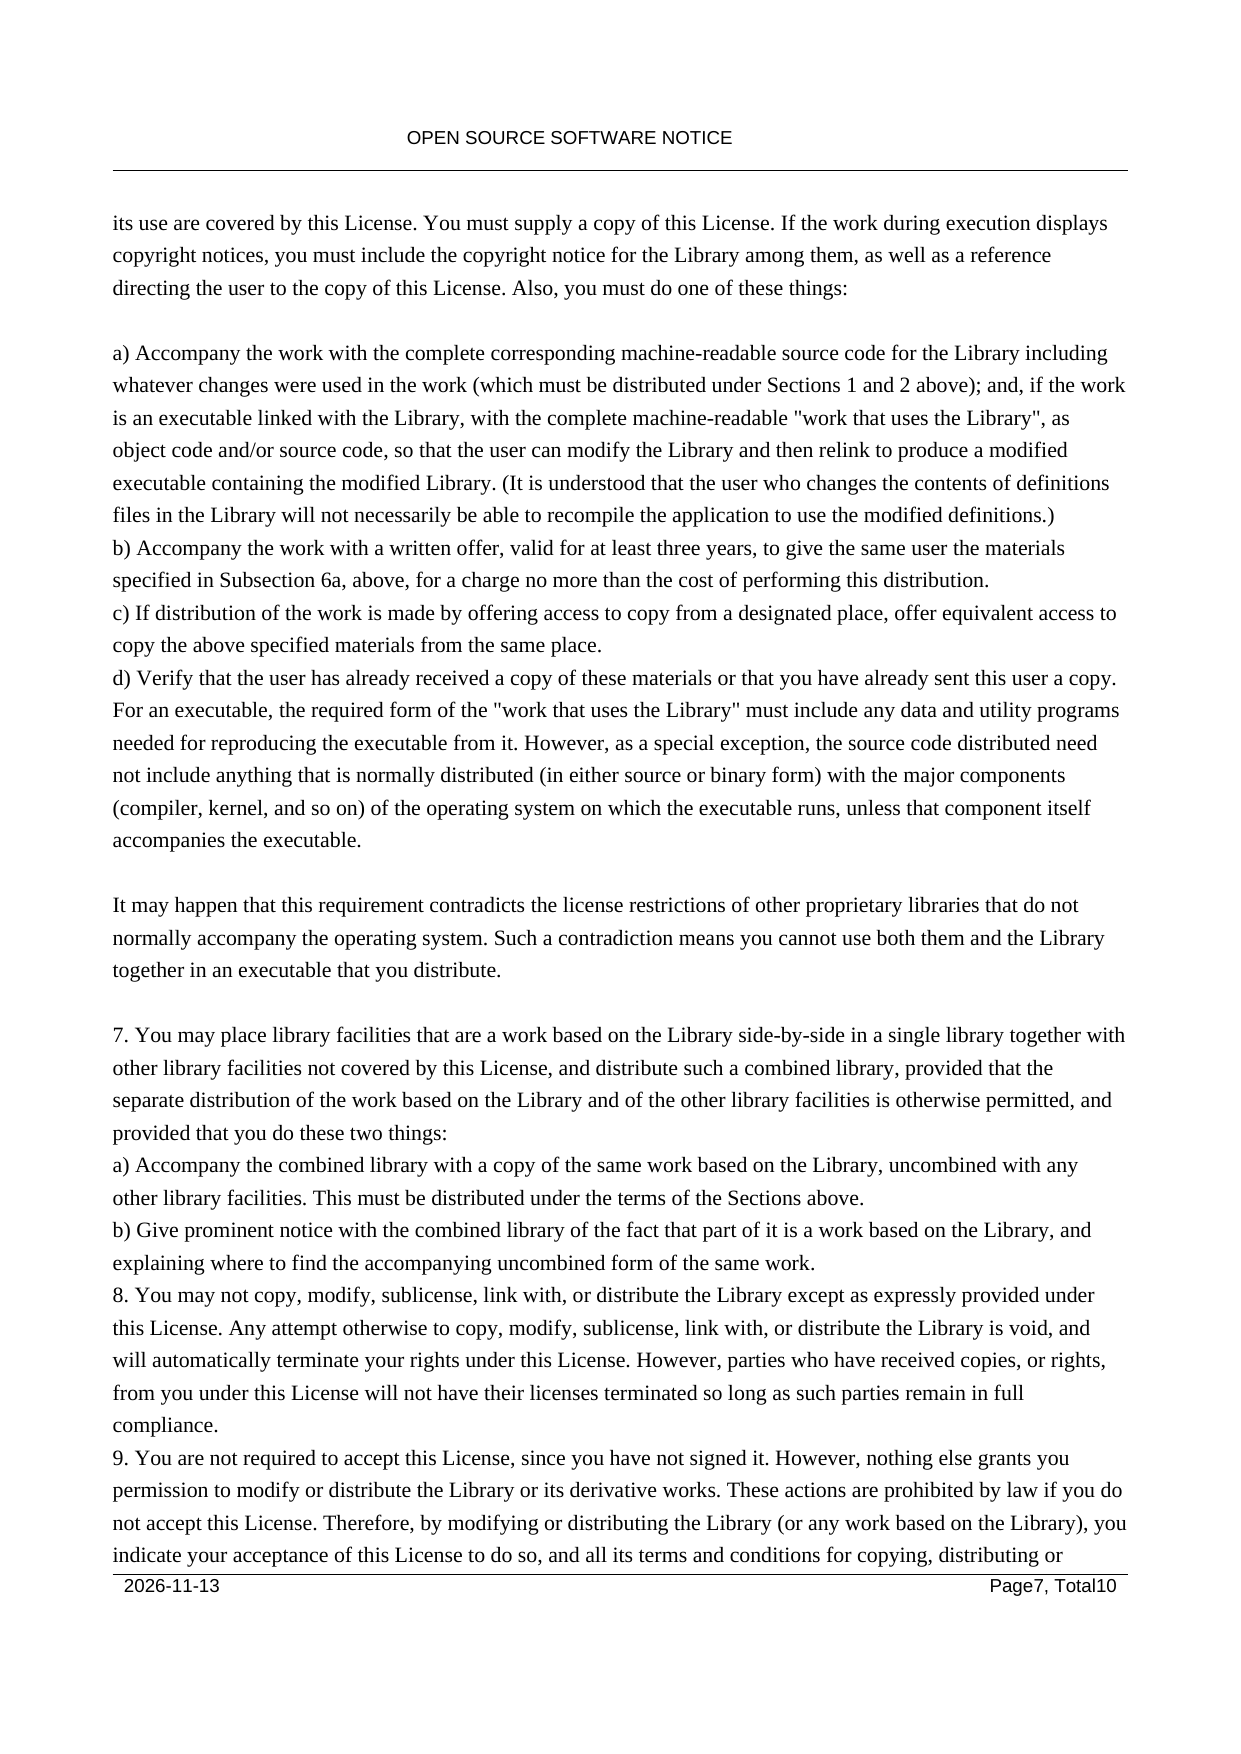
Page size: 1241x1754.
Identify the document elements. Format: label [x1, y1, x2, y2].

text [112, 206, 1128, 1571]
